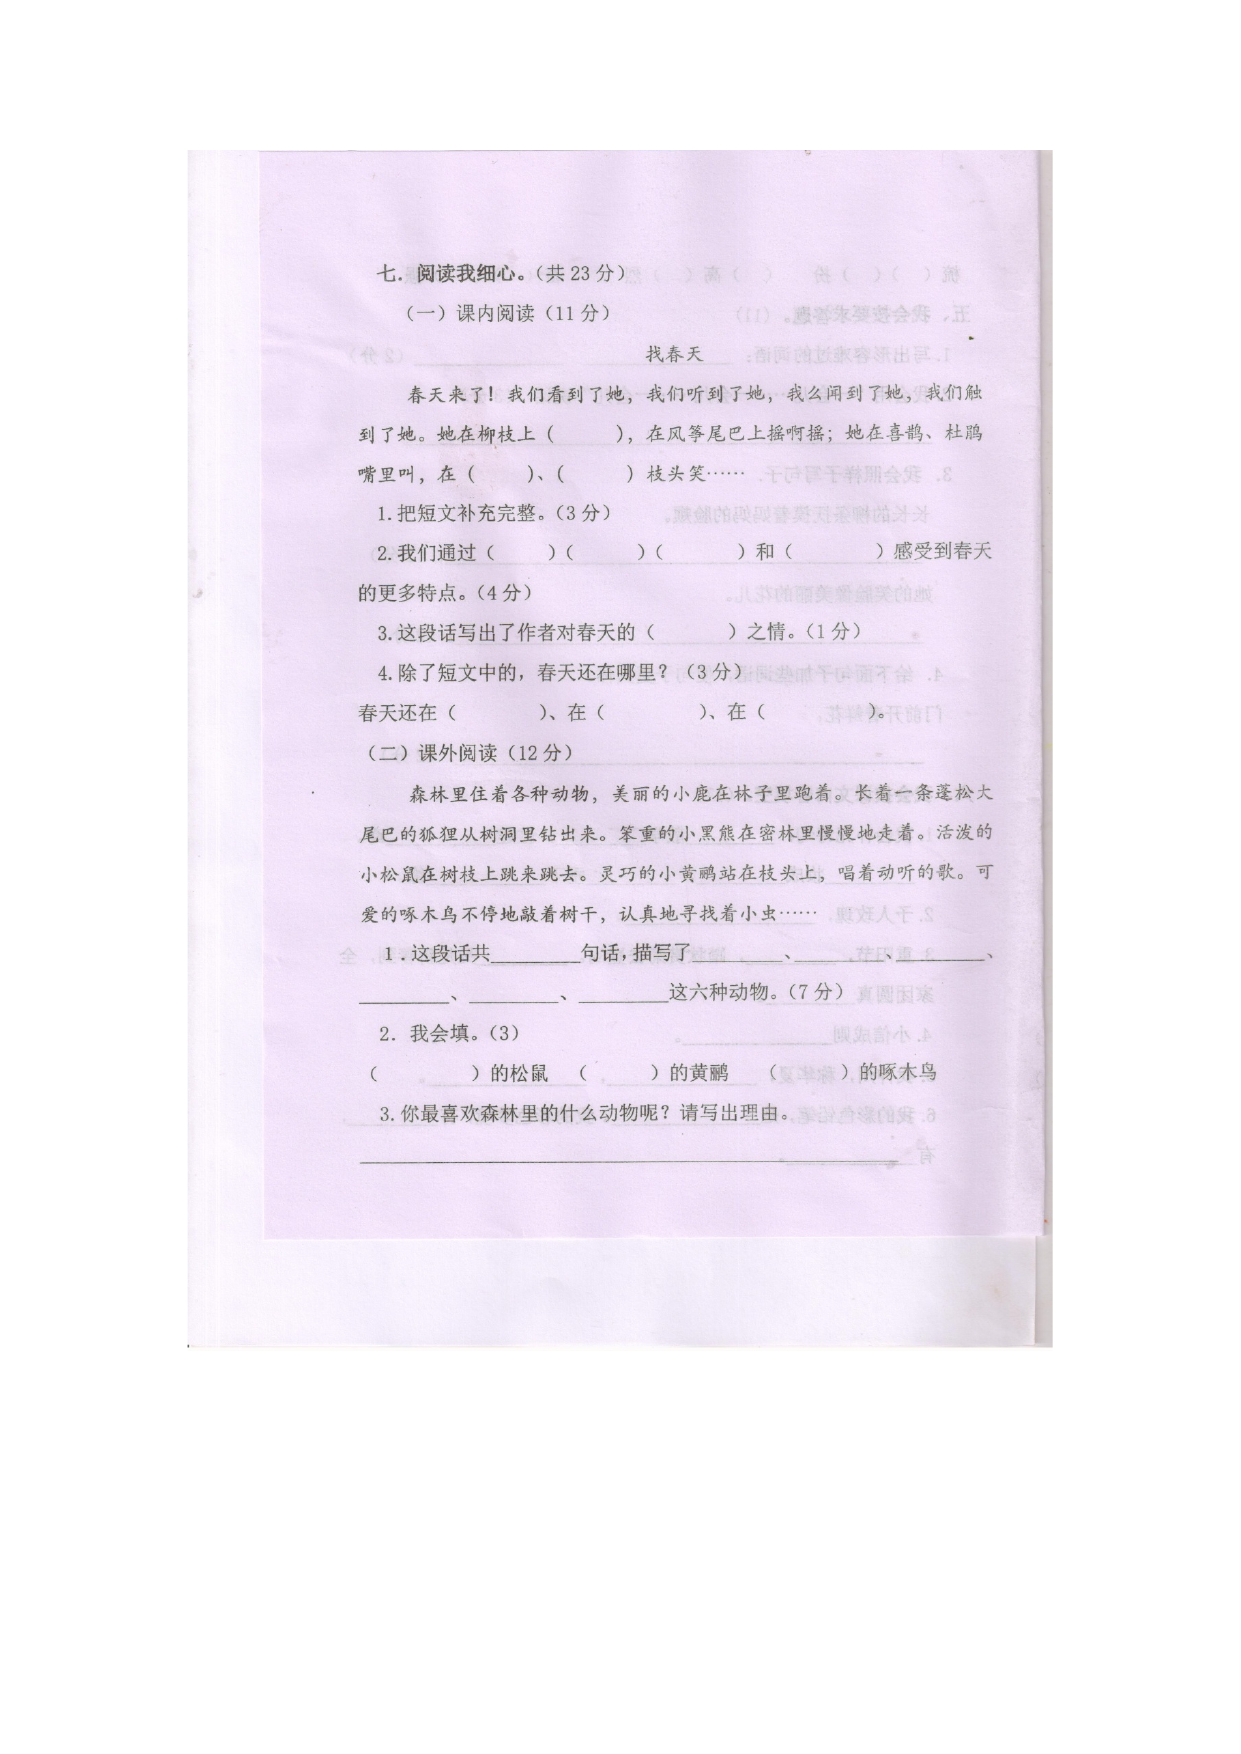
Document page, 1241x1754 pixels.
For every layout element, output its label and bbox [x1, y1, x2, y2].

picture [187, 150, 1053, 1351]
